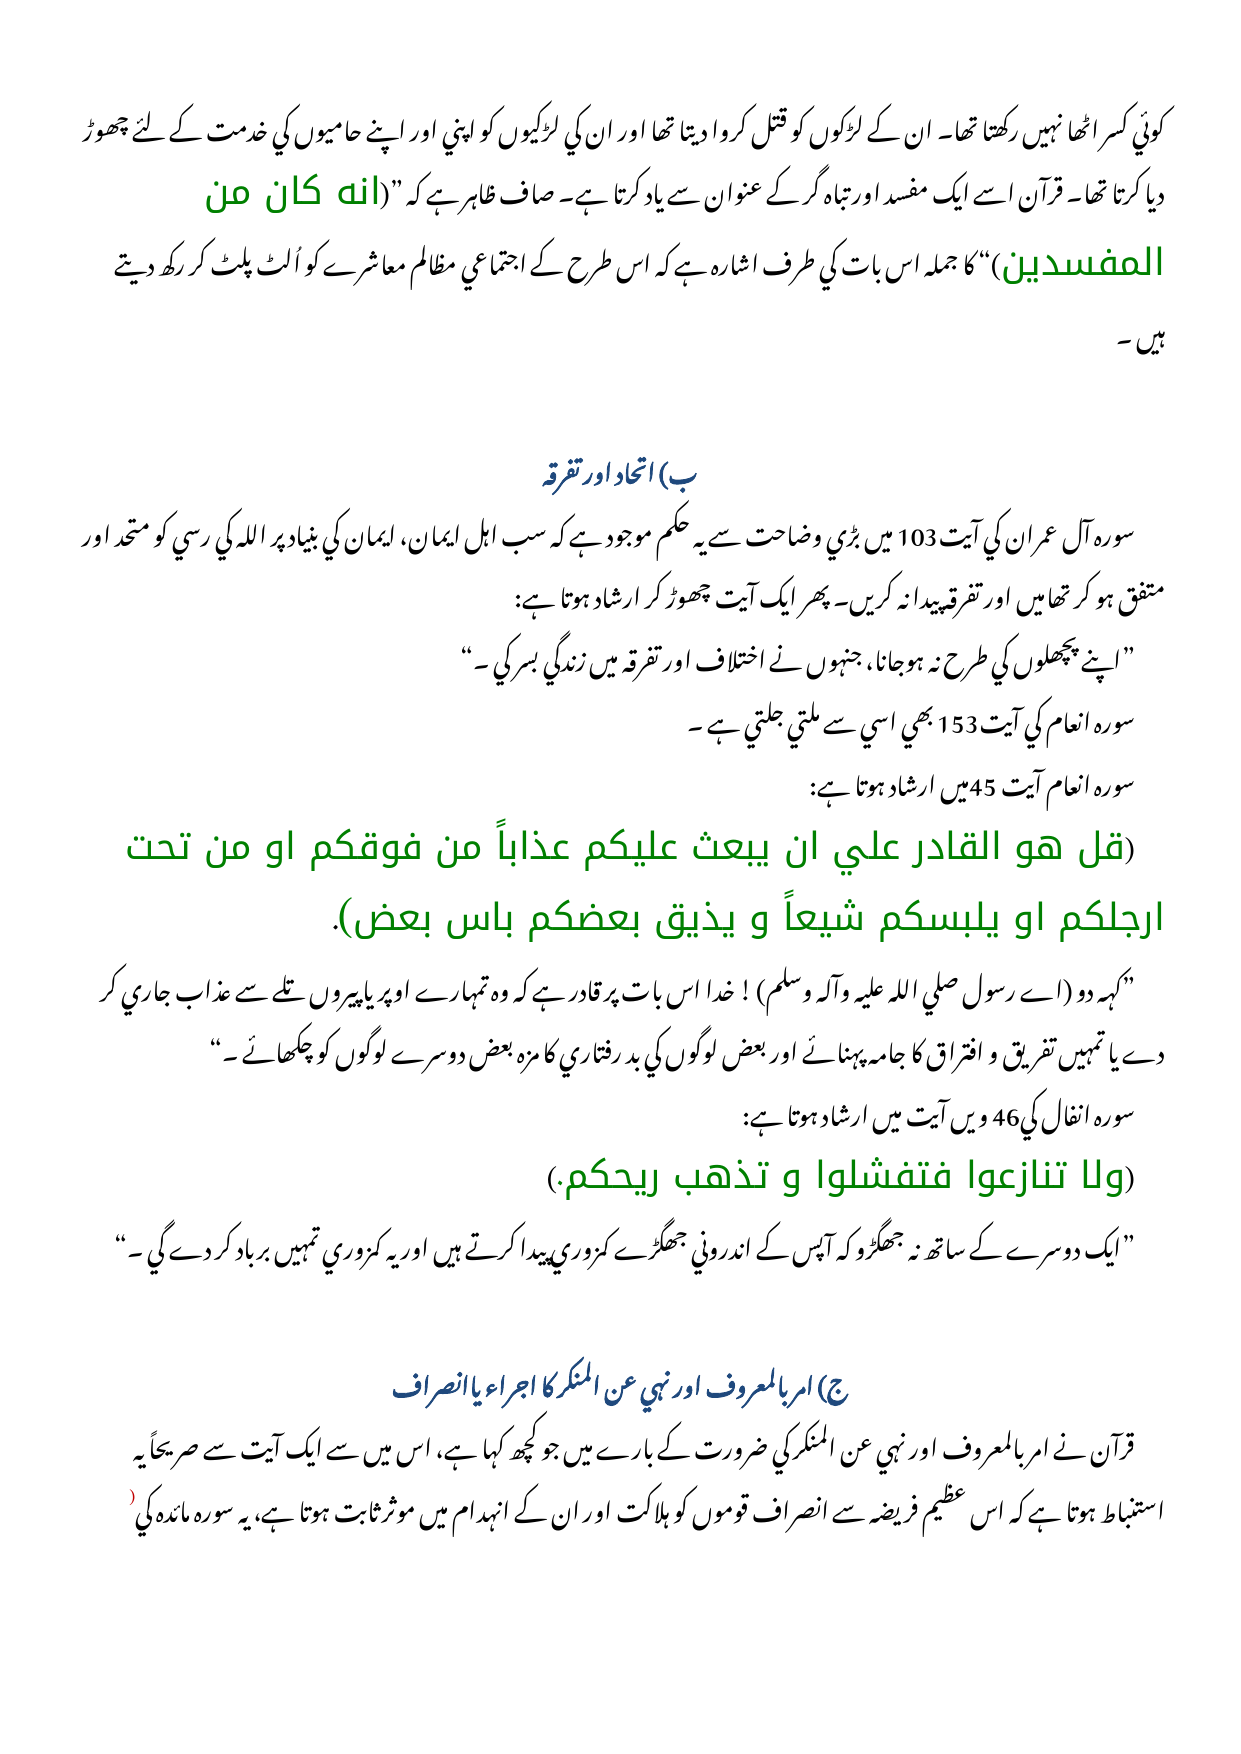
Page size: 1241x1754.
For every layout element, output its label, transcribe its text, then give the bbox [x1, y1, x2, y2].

text ”كہہ دو (اے رسول صلي اللہ عليہ وآلہ وسلم) ! خدا اس بات پر قادر ہے كہ وہ تمہارے اوپر يا پيروں تلے سے عذاب جاري كر دے يا تمہيں تفريق و افتراق كا جامہ پہنائے اور بعض لوگوں كي بد رفتاري كا مزہ بعض دوسرے لوگوں كو چكھائے ۔“ [75, 953, 1165, 1078]
text (ولا تنازعوا فتفشلوا و تذهب ريحكم.) [75, 1141, 1165, 1212]
subtitle ب) اتحاد اور تفرقہ [75, 436, 1165, 498]
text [75, 94, 1165, 361]
text (قل هو القادر علي ان يبعث عليكم عذاباً من فوقكم او من تحت ارجلكم او يلبسكم شيعاً و يذيق بعضكم باس بعض). [75, 811, 1165, 953]
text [75, 1412, 1165, 1537]
text ”ايك دوسرے كے ساتھ نہ جھگڑو كہ آپس كے اندروني جھگڑے كمزوري پيدا كرتے ہيں اور يہ كمزوري تمہيں برباد كر دے گي ۔“ [75, 1212, 1165, 1274]
text سورہ انفال كي46 ويں آيت ميں ارشاد ہوتا ہے: [75, 1078, 1165, 1141]
text ”اپنے پچھلوں كي طرح نہ ہوجانا، جنہوں نے اختلاف اور تفرقہ ميں زندگي بسر كي ۔“ [75, 623, 1165, 686]
text سورہ انعام آيت 45ميں ارشاد ہوتا ہے: [75, 748, 1165, 811]
subtitle ج) امر بالمعروف اور نہي عن المنكر كا اجراء ياانصراف [75, 1349, 1165, 1412]
text سورہ انعام كي آيت153 بھي اسي سے ملتي جلتي ہے ۔ [75, 686, 1165, 748]
text سورہ آل عمران كي آيت103 ميں بڑي وضاحت سے يہ حكم موجود ہے كہ سب اہل ايمان، ايمان كي بنياد پر اللہ كي رسي كو متحد اور متفق ہو كر تھاميں اور تفرقہ پيدا نہ كريں۔ پھر ايك آيت چھوڑ كر ارشاد ہوتا ہے: [75, 498, 1165, 623]
